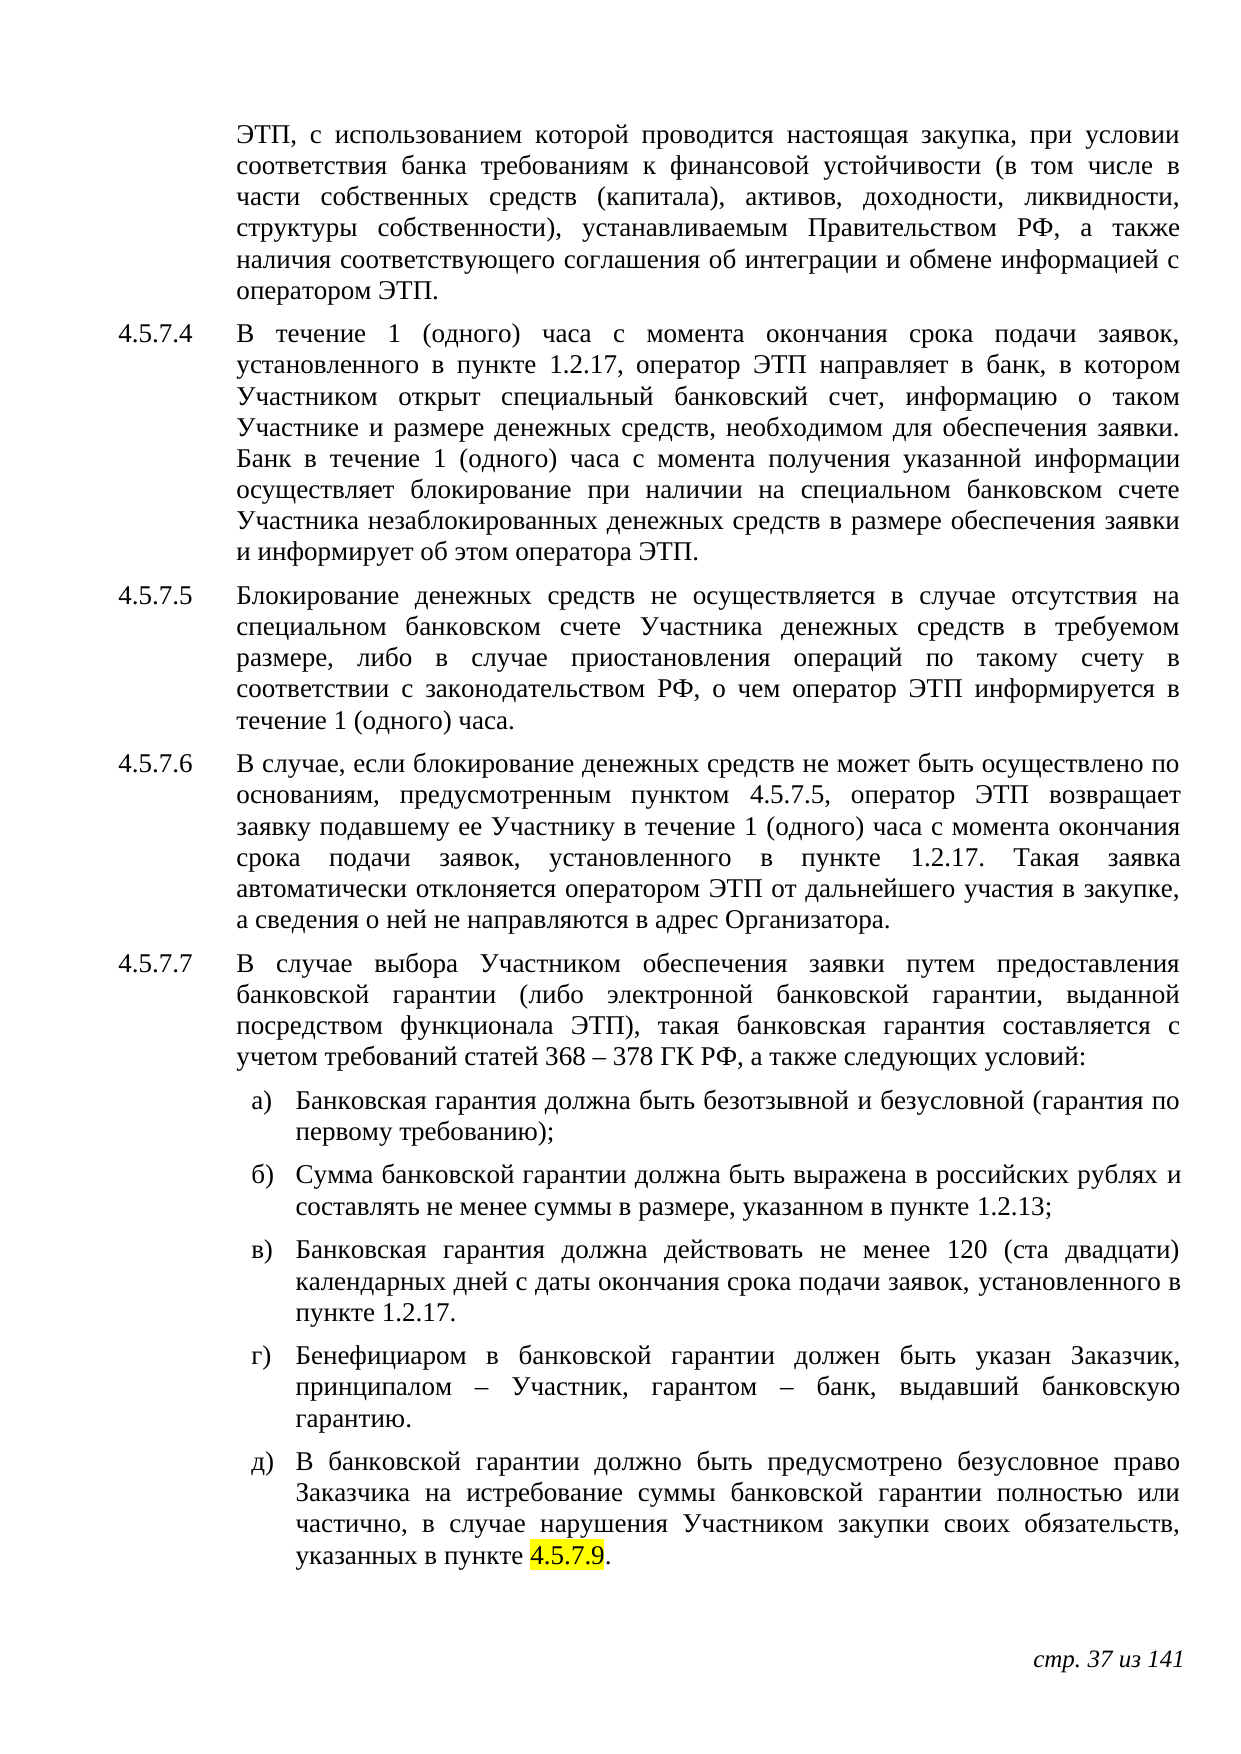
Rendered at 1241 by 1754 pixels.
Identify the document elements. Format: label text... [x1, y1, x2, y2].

text Сумма банковской гарантии должна быть выражена в российских рублях и составлять не менее суммы в размере, указанном в пункте 1.2.13; [251, 1159, 1181, 1221]
text В случае выбора Участником обеспечения заявки путем предоставления банковской гарантии (либо электронной банковской гарантии, выданной посредством функционала ЭТП), такая банковская гарантия составляется с учетом требований статей 368 – 378 ГК РФ, а также следующих условий: [118, 947, 1181, 1071]
text В банковской гарантии должно быть предусмотрено безусловное право Заказчика на истребование суммы банковской гарантии полностью или частично, в случае нарушения Участником закупки своих обязательств, указанных в пункте 4.5.7.9. [251, 1445, 1181, 1570]
text В случае, если блокирование денежных средств не может быть осуществлено по основаниям, предусмотренным пунктом 4.5.7.5, оператор ЭТП возвращает заявку подавшему ее Участнику в течение 1 (одного) часа с момента окончания срока подачи заявок, установленного в пункте 1.2.17. Такая заявка автоматически отклоняется оператором ЭТП от дальнейшего участия в закупке, а сведения о ней не направляются в адрес Организатора. [118, 747, 1181, 934]
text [118, 118, 1181, 305]
text Бенефициаром в банковской гарантии должен быть указан Заказчик, принципалом – Участник, гарантом – банк, выдавший банковскую гарантию. [251, 1339, 1181, 1433]
text Банковская гарантия должна быть безотзывной и безусловной (гарантия по первому требованию); [251, 1084, 1181, 1146]
text В течение 1 (одного) часа с момента окончания срока подачи заявок, установленного в пункте 1.2.17, оператор ЭТП направляет в банк, в котором Участником открыт специальный банковский счет, информацию о таком Участнике и размере денежных средств, необходимом для обеспечения заявки. Банк в течение 1 (одного) часа с момента получения указанной информации осуществляет блокирование при наличии на специальном банковском счете Участника незаблокированных денежных средств в размере обеспечения заявки и информирует об этом оператора ЭТП. [118, 317, 1181, 567]
text Банковская гарантия должна действовать не менее 120 (ста двадцати) календарных дней с даты окончания срока подачи заявок, установленного в пункте 1.2.17. [251, 1233, 1181, 1327]
text Блокирование денежных средств не осуществляется в случае отсутствия на специальном банковском счете Участника денежных средств в требуемом размере, либо в случае приостановления операций по такому счету в соответствии с законодательством РФ, о чем оператор ЭТП информируется в течение 1 (одного) часа. [118, 579, 1181, 735]
